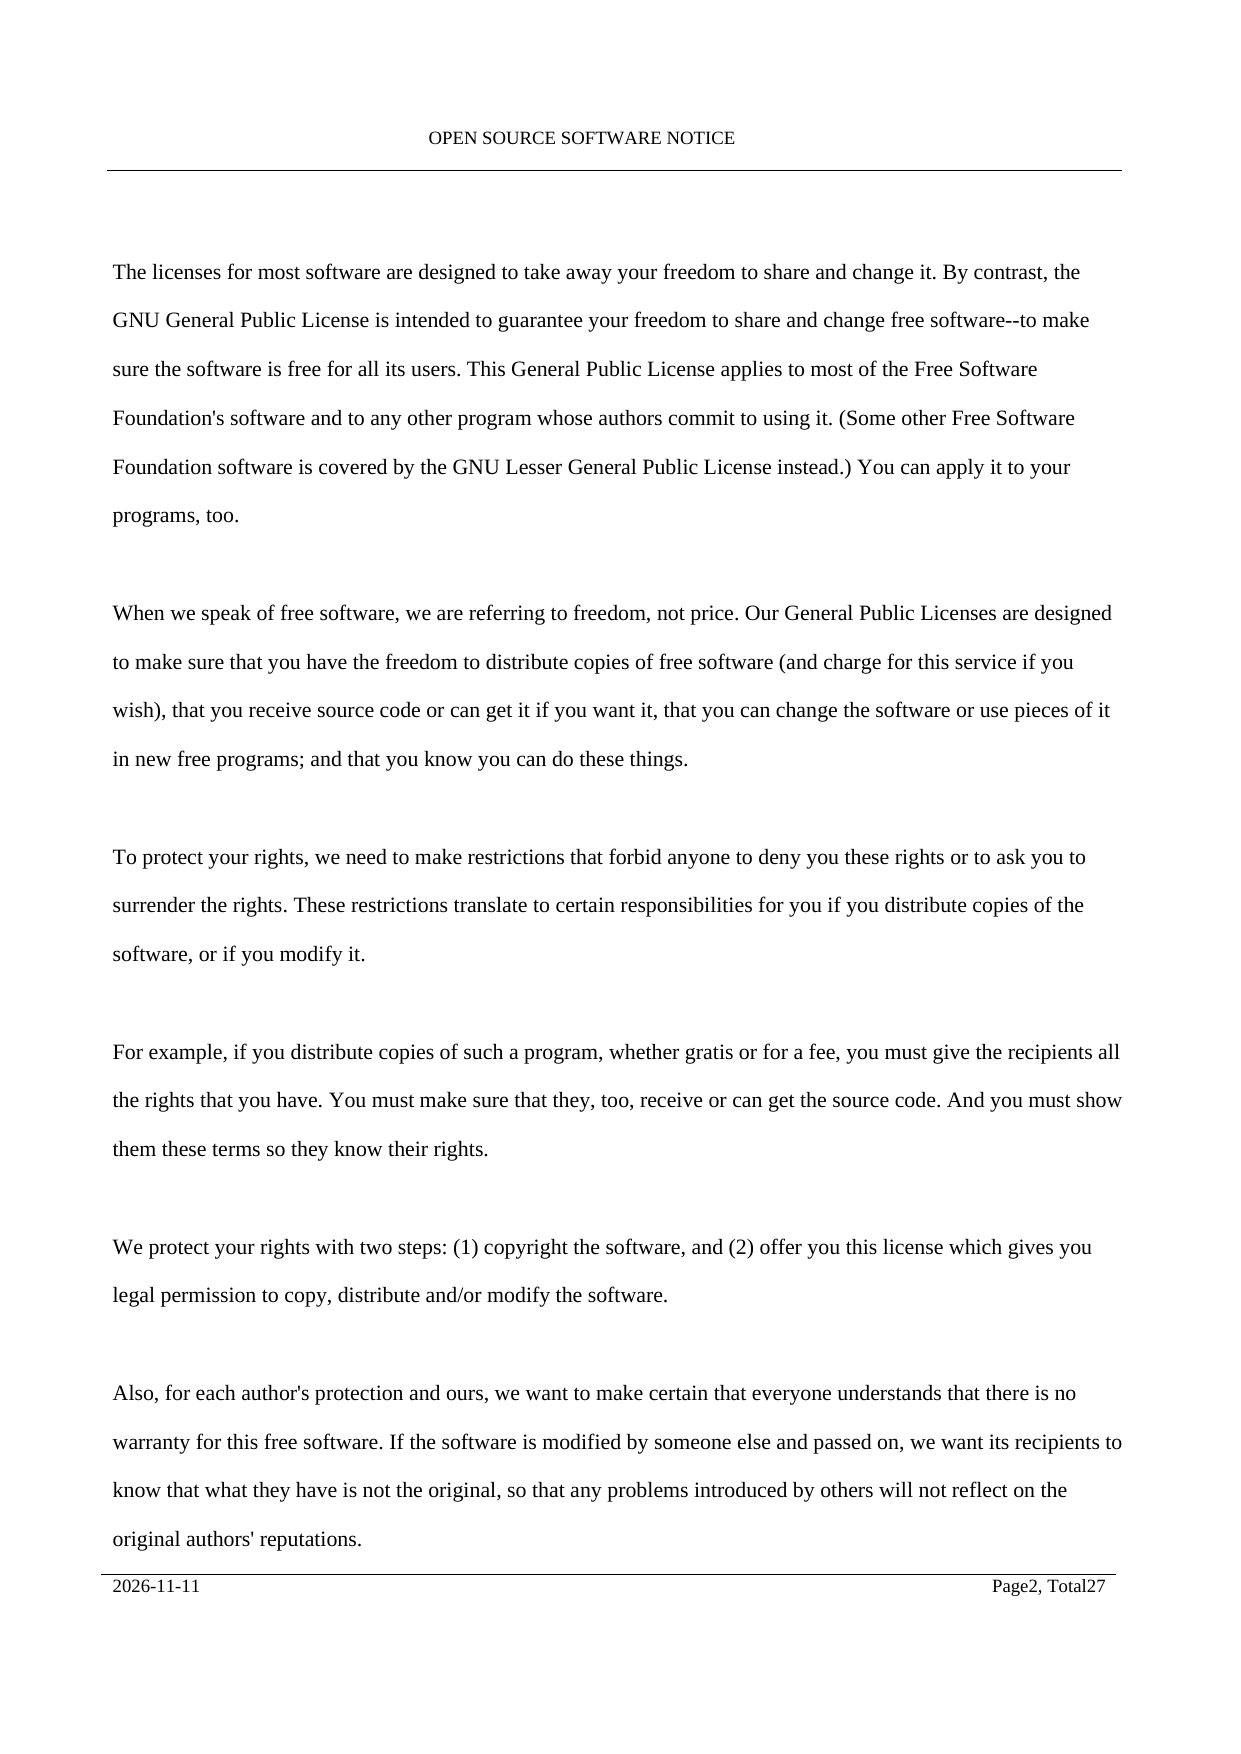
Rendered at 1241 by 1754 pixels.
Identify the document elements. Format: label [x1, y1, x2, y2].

text [112, 206, 1128, 1555]
